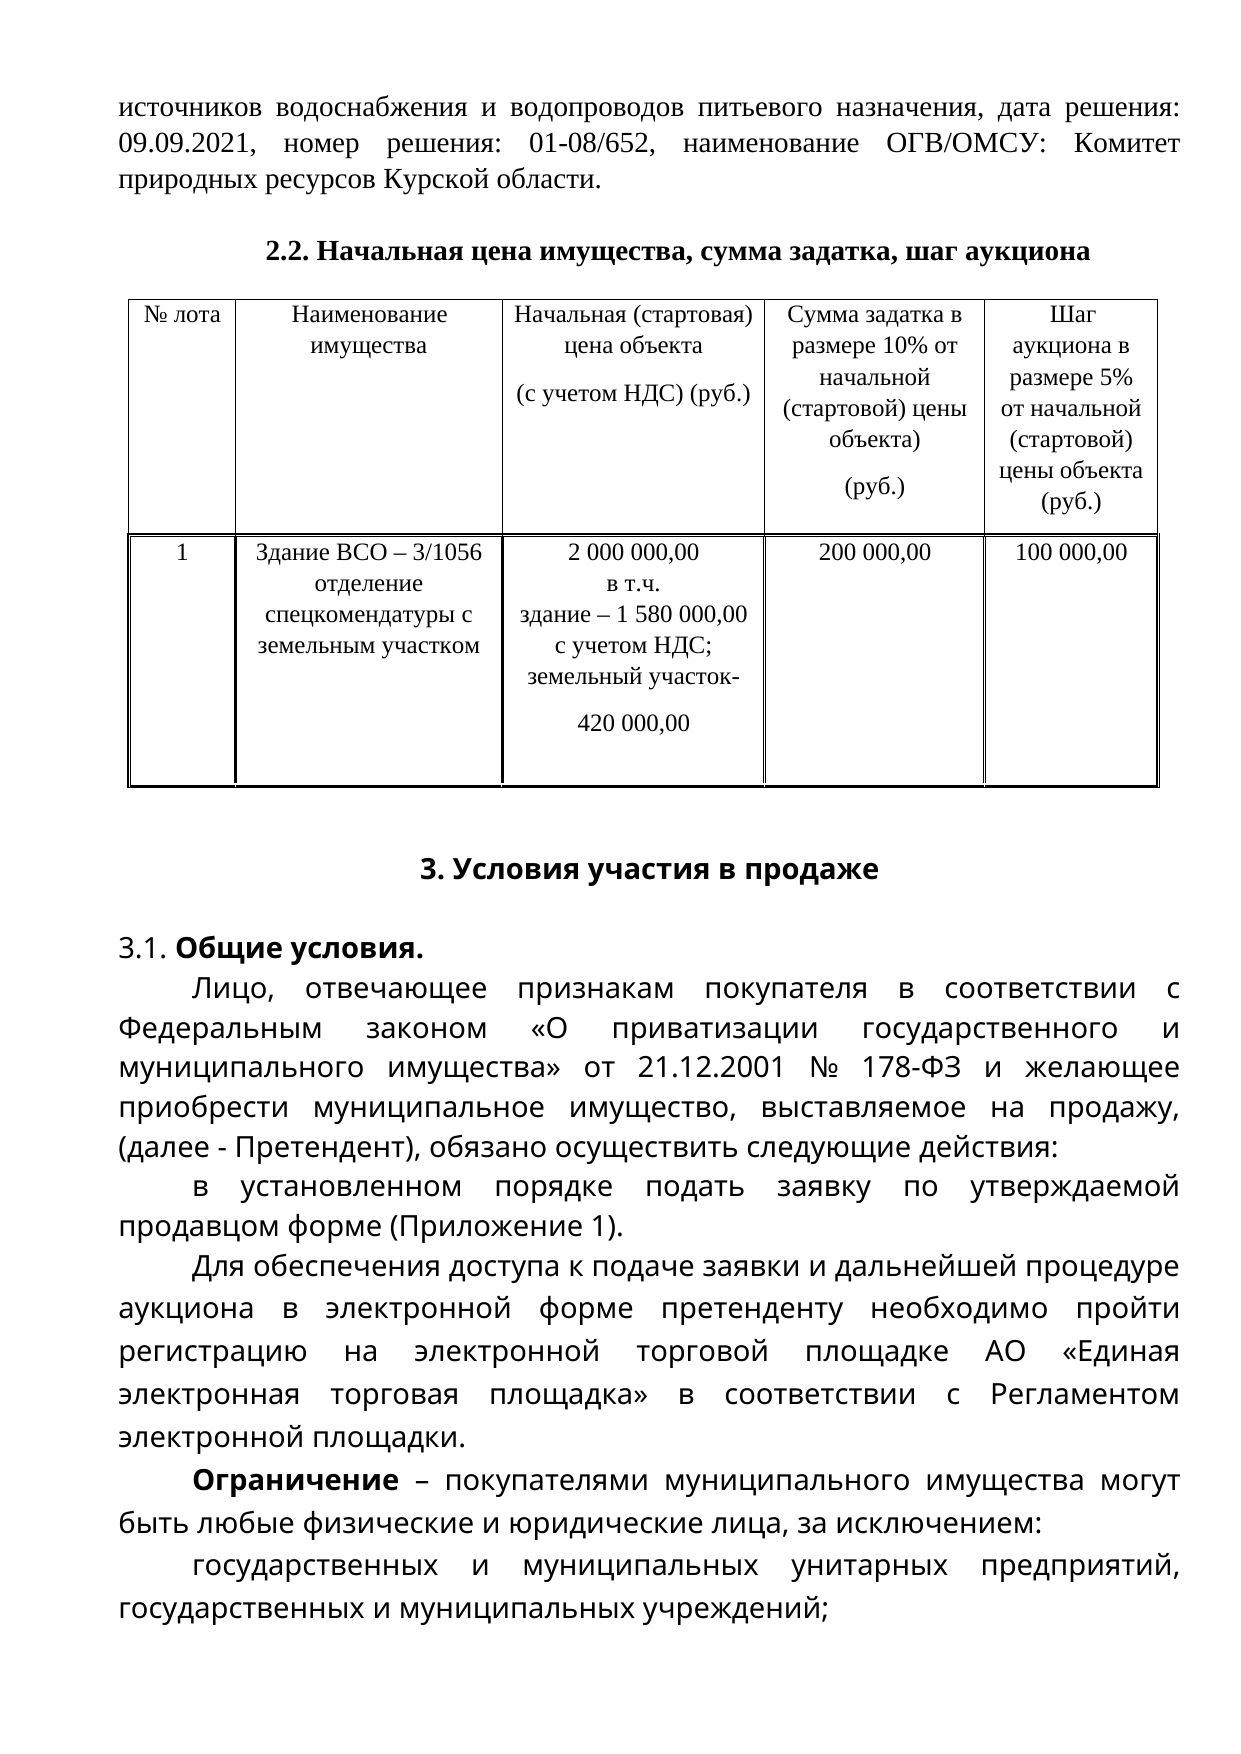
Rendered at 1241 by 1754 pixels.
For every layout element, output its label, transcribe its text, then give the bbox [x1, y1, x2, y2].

table_header № лота [129, 300, 235, 533]
table_header Сумма задатка в размере 10% от начальной (стартовой) цены объекта) (руб.) [765, 300, 984, 533]
table_cell 100 000,00 [985, 537, 1156, 785]
text в установленном порядке подать заявку по утверждаемой продавцом форме (Приложение 1). [118, 1166, 1181, 1245]
text 2.2. Начальная цена имущества, сумма задатка, шаг аукциона [118, 233, 1181, 267]
table_header Шаг аукциона в размере 5% от начальной (стартовой) цены объекта (руб.) [985, 300, 1157, 533]
table_cell 2 000 000,00 в т.ч. здание – 1 580 000,00 с учетом НДС; земельный участок- 420 000,00 [502, 537, 765, 785]
text 3.1. Общие условия. [118, 927, 1181, 967]
text 3. Условия участия в продаже [118, 848, 1181, 888]
table_header Наименование имущества [236, 300, 502, 533]
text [118, 89, 1181, 194]
table_cell 1 [131, 537, 235, 785]
text Лицо, отвечающее признакам покупателя в соответствии с Федеральным законом «О приватизации государственного и муниципального имущества» от 21.12.2001 № 178-ФЗ и желающее приобрести муниципальное имущество, выставляемое на продажу, (далее - Претендент), обязано осуществить следующие действия: [118, 967, 1181, 1166]
text государственных и муниципальных унитарных предприятий, государственных и муниципальных учреждений; [118, 1545, 1181, 1627]
table_cell Здание ВСО – 3/1056 отделение спецкомендатуры с земельным участком [235, 537, 502, 785]
text Для обеспечения доступа к подаче заявки и дальнейшей процедуре аукциона в электронной форме претенденту необходимо пройти регистрацию на электронной торговой площадке АО «Единая электронная торговая площадка» в соответствии с Регламентом электронной площадки. [118, 1245, 1181, 1456]
text Ограничение – покупателями муниципального имущества могут быть любые физические и юридические лица, за исключением: [118, 1459, 1181, 1542]
table_header Начальная (стартовая) цена объекта (с учетом НДС) (руб.) [503, 300, 764, 533]
table_cell 200 000,00 [765, 537, 984, 785]
